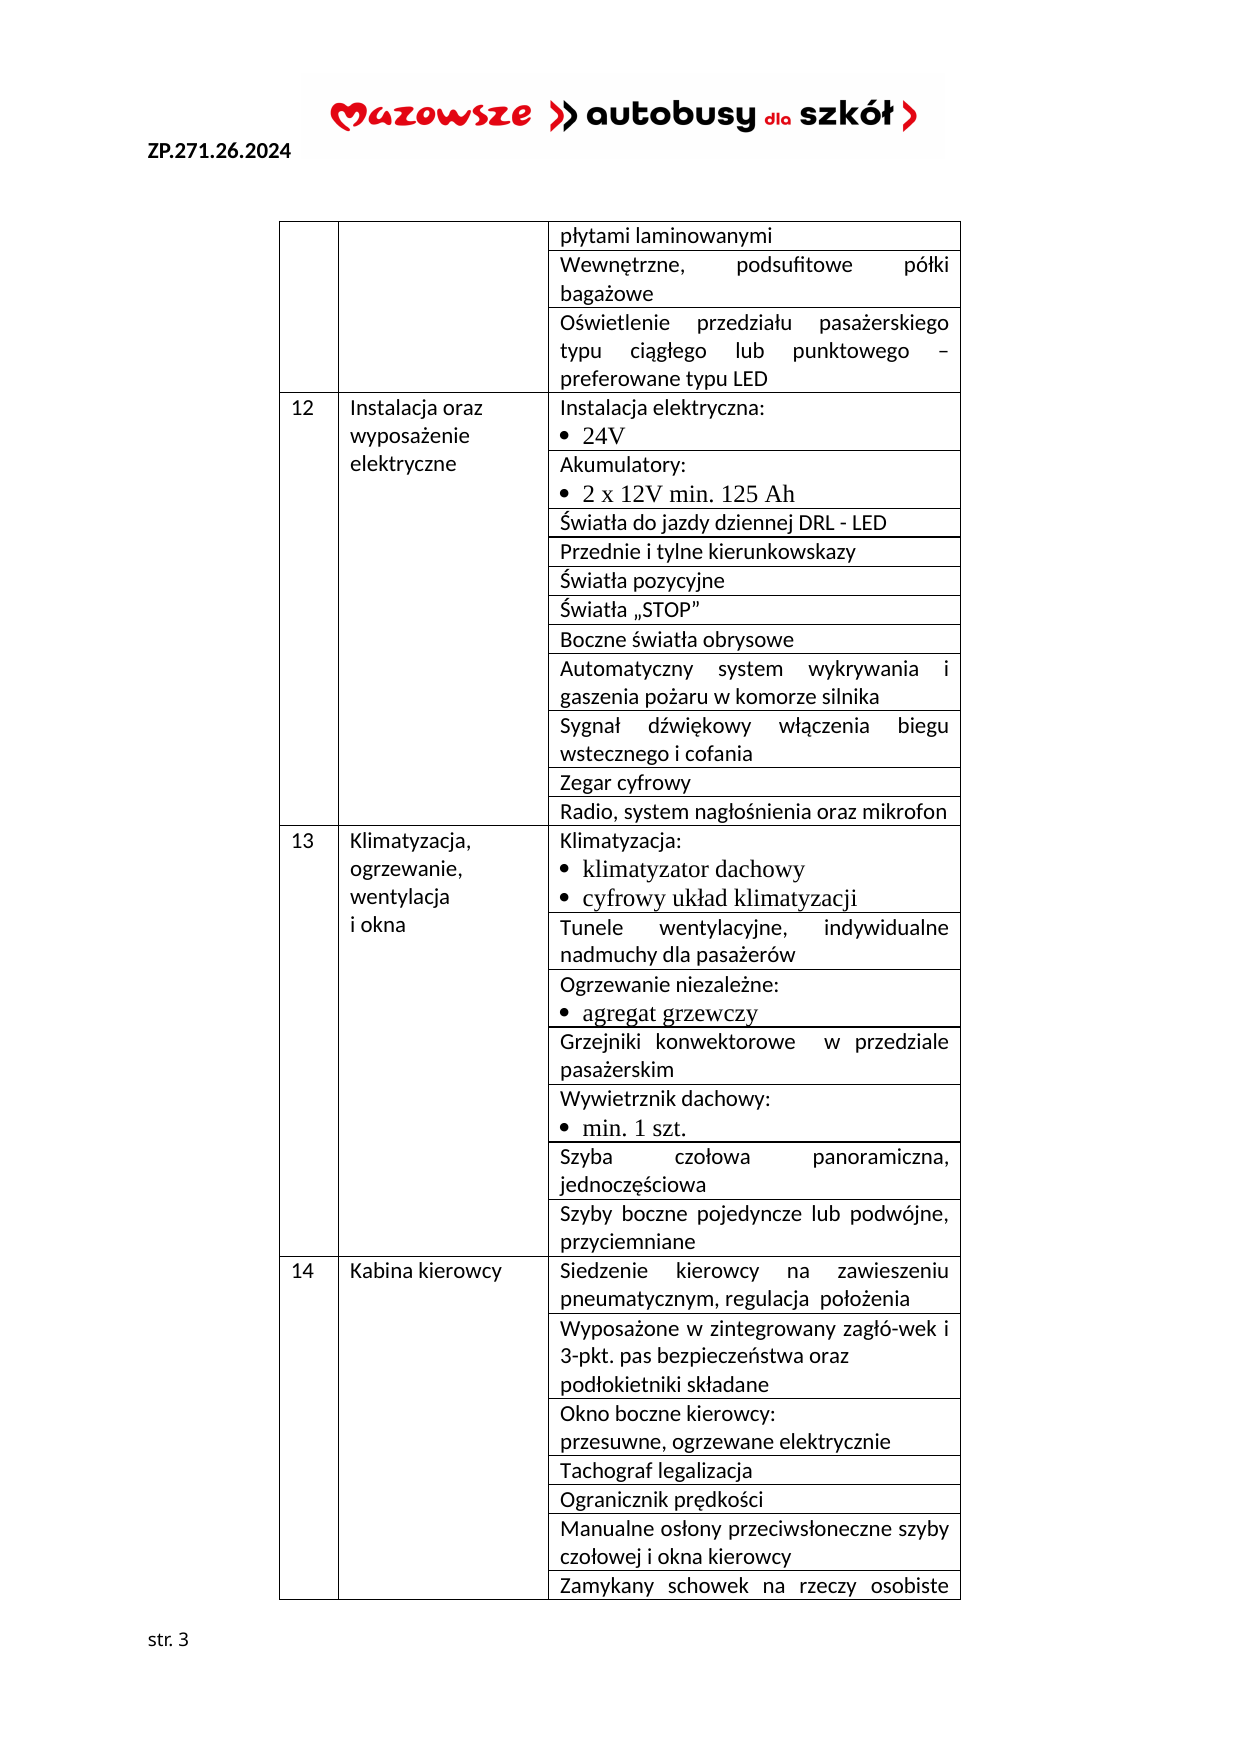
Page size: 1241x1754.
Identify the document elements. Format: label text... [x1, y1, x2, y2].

table_cell Instalacja elektryczna: 24V [549, 393, 960, 449]
table_cell Klimatyzacja: klimatyzator dachowy cyfrowy układ klimatyzacji [549, 826, 960, 912]
table_cell Światła „STOP” [549, 596, 960, 624]
table_cell Światła pozycyjne [549, 567, 960, 594]
table_cell Siedzenie kierowcy na zawieszeniu pneumatycznym, regulacja położenia [549, 1257, 960, 1313]
table_cell Wyposażone w zintegrowany zagłó-wek i 3-pkt. pas bezpieczeństwa oraz podłokietniki składane [549, 1314, 960, 1398]
table_cell 13 [280, 826, 338, 1256]
table_cell Tunele wentylacyjne, indywidualne nadmuchy dla pasażerów [549, 913, 960, 969]
table_cell Szyba czołowa panoramiczna, jednoczęściowa [549, 1143, 960, 1198]
table_cell Światła do jazdy dziennej DRL - LED [549, 509, 960, 536]
table_cell 12 [280, 393, 338, 825]
table_cell Instalacja oraz wyposażenie elektryczne [339, 393, 548, 825]
table_cell Oświetlenie przedziału pasażerskiego typu ciągłego lub punktowego – preferowane typu LED [549, 308, 960, 392]
table_cell Automatyczny system wykrywania i gaszenia pożaru w komorze silnika [549, 654, 960, 710]
table_cell Klimatyzacja, ogrzewanie, wentylacja i okna [339, 826, 548, 1256]
table_cell Przednie i tylne kierunkowskazy [549, 538, 960, 566]
table_cell Zamykany schowek na rzeczy osobiste kierowcy [549, 1571, 960, 1599]
table_cell Tachograf legalizacja [549, 1456, 960, 1484]
table_cell Zegar cyfrowy [549, 768, 960, 796]
table_cell Akumulatory: 2 x 12V min. 125 Ah [549, 451, 960, 507]
picture [301, 73, 946, 159]
table_cell 14 [280, 1257, 338, 1599]
table_cell Szyby boczne pojedyncze lub podwójne, przyciemniane [549, 1200, 960, 1256]
table_cell Grzejniki konwektorowe w przedziale pasażerskim [549, 1028, 960, 1083]
table_cell Sygnał dźwiękowy włączenia biegu wstecznego i cofania [549, 711, 960, 767]
table_cell Wywietrznik dachowy: min. 1 szt. [549, 1085, 960, 1141]
table_cell Wewnętrzne, podsufitowe półki bagażowe [549, 251, 960, 307]
table_cell Ogranicznik prędkości [549, 1485, 960, 1513]
table_cell Manualne osłony przeciwsłoneczne szyby czołowej i okna kierowcy [549, 1514, 960, 1570]
table_cell Sufit i ściany boczne pokryte tkaniną lub panelami z tworzyw sztucznych, lub płytami laminowanymi [549, 222, 960, 249]
table_cell Boczne światła obrysowe [549, 625, 960, 653]
table_cell Kabina kierowcy [339, 1257, 548, 1599]
table_cell Ogrzewanie niezależne: agregat grzewczy [549, 970, 960, 1026]
table_cell Radio, system nagłośnienia oraz mikrofon [549, 797, 960, 825]
table_cell Okno boczne kierowcy: przesuwne, ogrzewane elektrycznie [549, 1399, 960, 1455]
